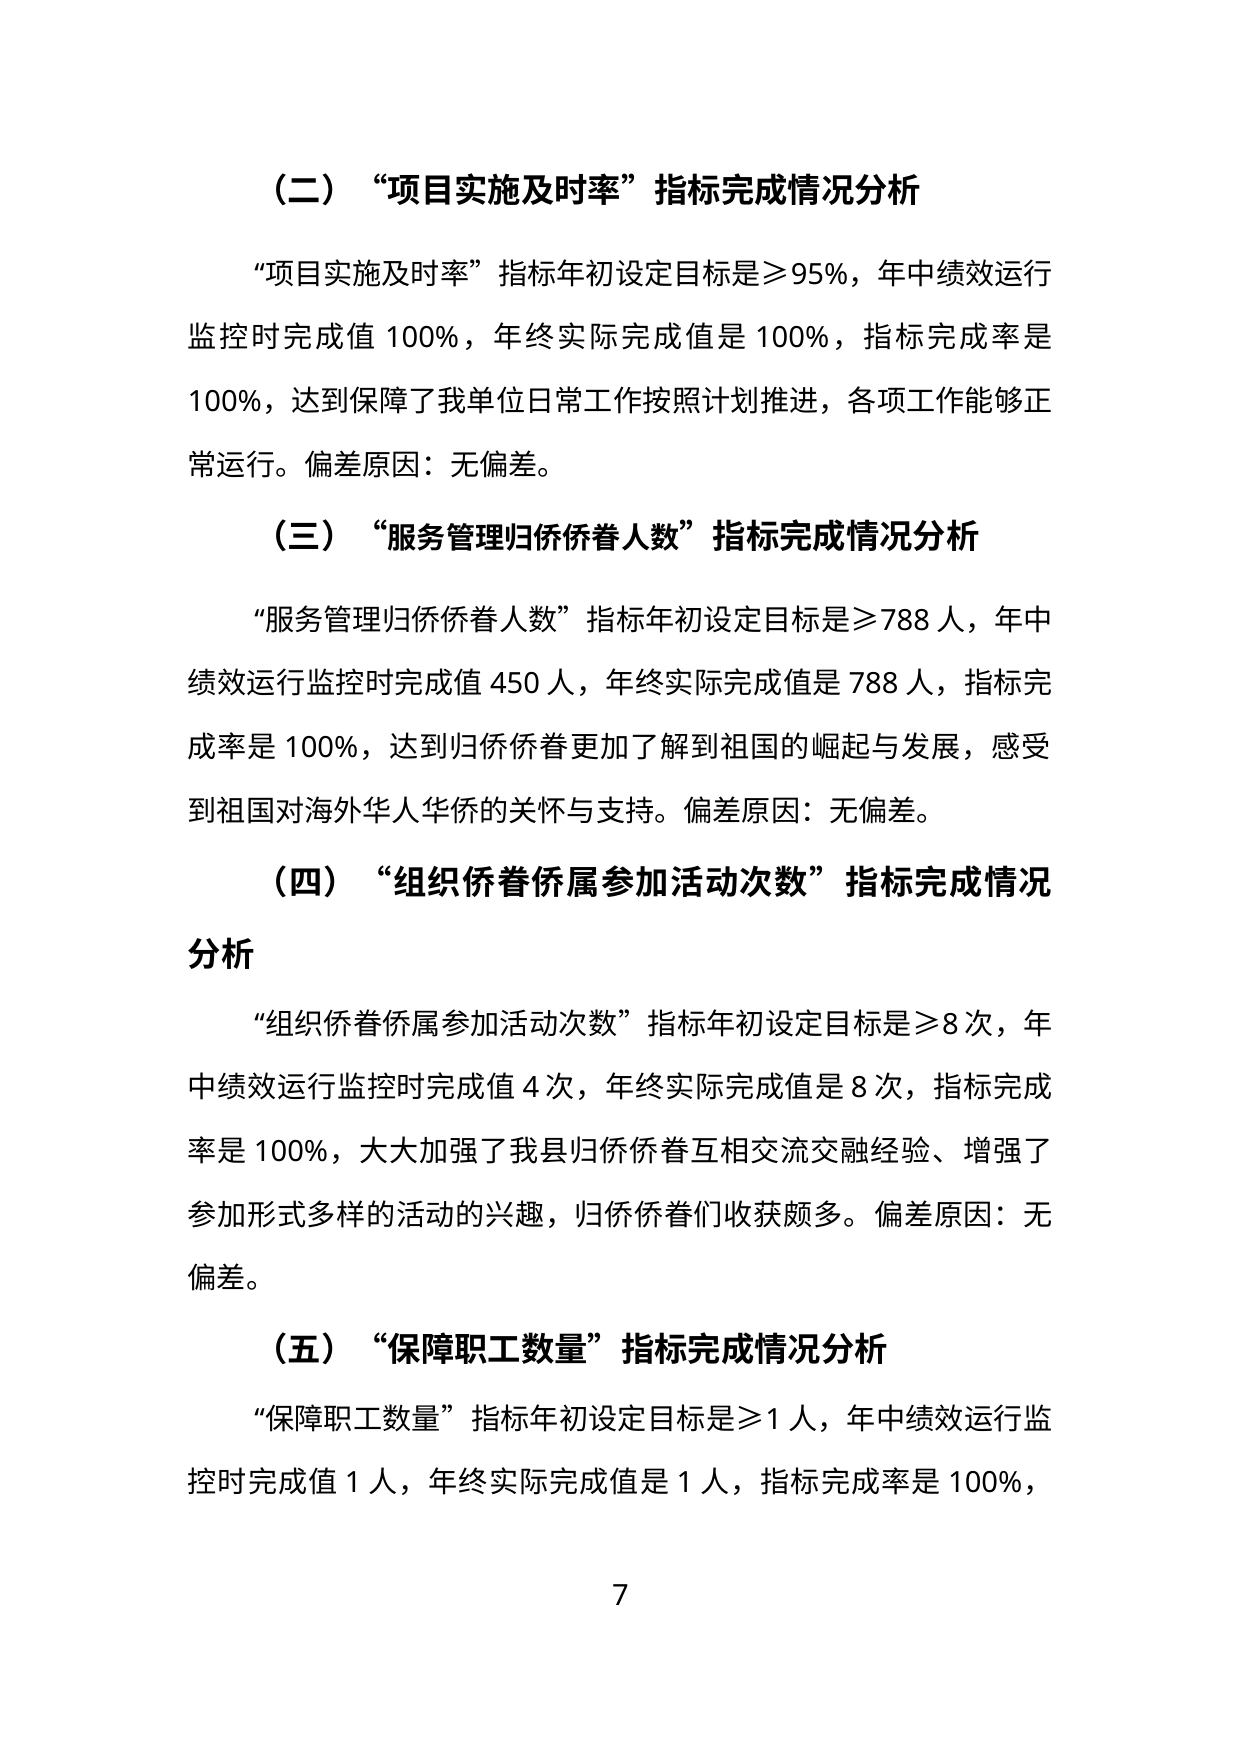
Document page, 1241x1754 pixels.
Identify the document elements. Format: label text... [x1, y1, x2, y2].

subtitle （五）“保障职工数量”指标完成情况分析 [187, 1323, 1053, 1371]
subtitle “项目实施及时率”指标年初设定目标是≥95%，年中绩效运行监控时完成值100%，年终实际完成值是100%，指标完成率是100%，达到保障了我单位日常工作按照计划推进，各项工作能够正常运行。偏差原因：无偏差。 [187, 250, 1053, 483]
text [187, 1395, 1053, 1501]
subtitle （四）“组织侨眷侨属参加活动次数”指标完成情况分析 [187, 856, 1053, 976]
subtitle “服务管理归侨侨眷人数”指标年初设定目标是≥788人，年中绩效运行监控时完成值450人，年终实际完成值是788人，指标完成率是100%，达到归侨侨眷更加了解到祖国的崛起与发展，感受到祖国对海外华人华侨的关怀与支持。偏差原因：无偏差。 [187, 597, 1053, 829]
text “组织侨眷侨属参加活动次数”指标年初设定目标是≥8次，年中绩效运行监控时完成值4次，年终实际完成值是8次，指标完成率是100%，大大加强了我县归侨侨眷互相交流交融经验、增强了参加形式多样的活动的兴趣，归侨侨眷们收获颇多。偏差原因：无偏差。 [187, 1000, 1053, 1297]
subtitle （三）“服务管理归侨侨眷人数”指标完成情况分析 [187, 510, 1053, 558]
subtitle （二）“项目实施及时率”指标完成情况分析 [187, 163, 1053, 212]
